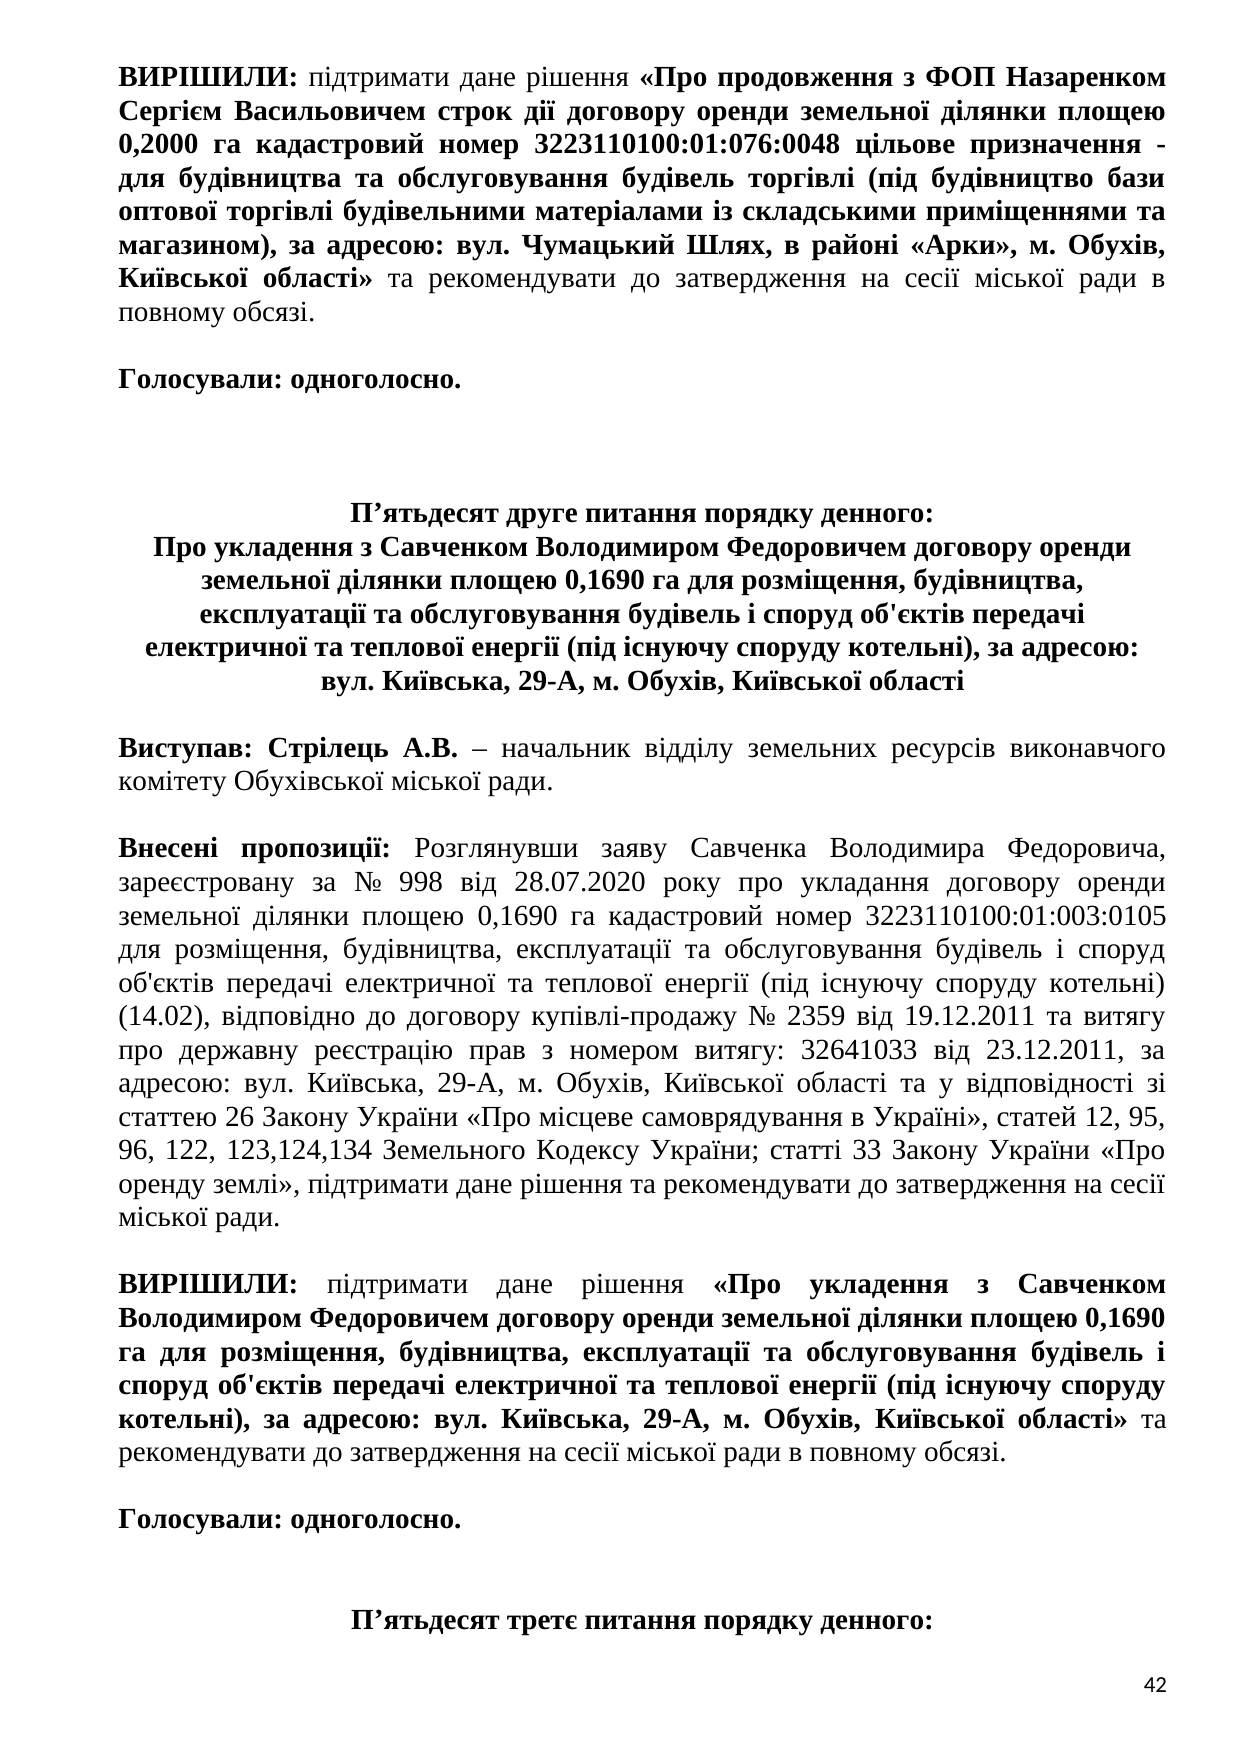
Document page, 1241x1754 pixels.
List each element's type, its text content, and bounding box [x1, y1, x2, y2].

text Голосували: одноголосно. [118, 361, 1167, 394]
text ВИРІШИЛИ: підтримати дане рішення «Про укладення з Савченком Володимиром Федоровичем договору оренди земельної ділянки площею 0,1690 га для розміщення, будівництва, експлуатації та обслуговування будівель і споруд об'єктів передачі електричної та теплової енергії (під існуючу споруду котельні), за адресою: вул. Київська, 29-А, м. Обухів, Київської області» та рекомендувати до затвердження на сесії міської ради в повному обсязі. [118, 1267, 1167, 1468]
text Виступав: Стрілець А.В. – начальник відділу земельних ресурсів виконавчого комітету Обухівської міської ради. [118, 730, 1167, 797]
list Внесені пропозиції: Розглянувши заяву Савченка Володимира Федоровича, зареєстровану за № 998 від 28.07.2020 року про укладання договору оренди земельної ділянки площею 0,1690 га кадастровий номер 3223110100:01:003:0105 для розміщення, будівництва, експлуатації та обслуговування будівель і споруд об'єктів передачі електричної та теплової енергії (під існуючу споруду котельні) (14.02), відповідно до договору купівлі-продажу № 2359 від 19.12.2011 та витягу про державну реєстрацію прав з номером витягу: 32641033 від 23.12.2011, за адресою: вул. Київська, 29-А, м. Обухів, Київської області та у відповідності зі статтею 26 Закону України «Про місцеве самоврядування в Україні», статей 12, 95, 96, 122, 123,124,134 Земельного Кодексу України; статті 33 Закону України «Про оренду землі», підтримати дане рішення та рекомендувати до затвердження на сесії міської ради. [118, 831, 1167, 1233]
text П’ятьдесят друге питання порядку денного: [118, 495, 1167, 529]
text Про укладення з Савченком Володимиром Федоровичем договору оренди земельної ділянки площею 0,1690 га для розміщення, будівництва, експлуатації та обслуговування будівель і споруд об'єктів передачі електричної та теплової енергії (під існуючу споруду котельні), за адресою: вул. Київська, 29-А, м. Обухів, Київської області [118, 529, 1167, 696]
text ВИРІШИЛИ: підтримати дане рішення «Про продовження з ФОП Назаренком Сергієм Васильовичем строк дії договору оренди земельної ділянки площею 0,2000 га кадастровий номер 3223110100:01:076:0048 цільове призначення - для будівництва та обслуговування будівель торгівлі (під будівництво бази оптової торгівлі будівельними матеріалами із складськими приміщеннями та магазином), за адресою: вул. Чумацький Шлях, в районі «Арки», м. Обухів, Київської області» та рекомендувати до затвердження на сесії міської ради в повному обсязі. [118, 59, 1167, 327]
text Голосували: одноголосно. [118, 1501, 1167, 1535]
text П’ятьдесят третє питання порядку денного: [118, 1602, 1167, 1636]
